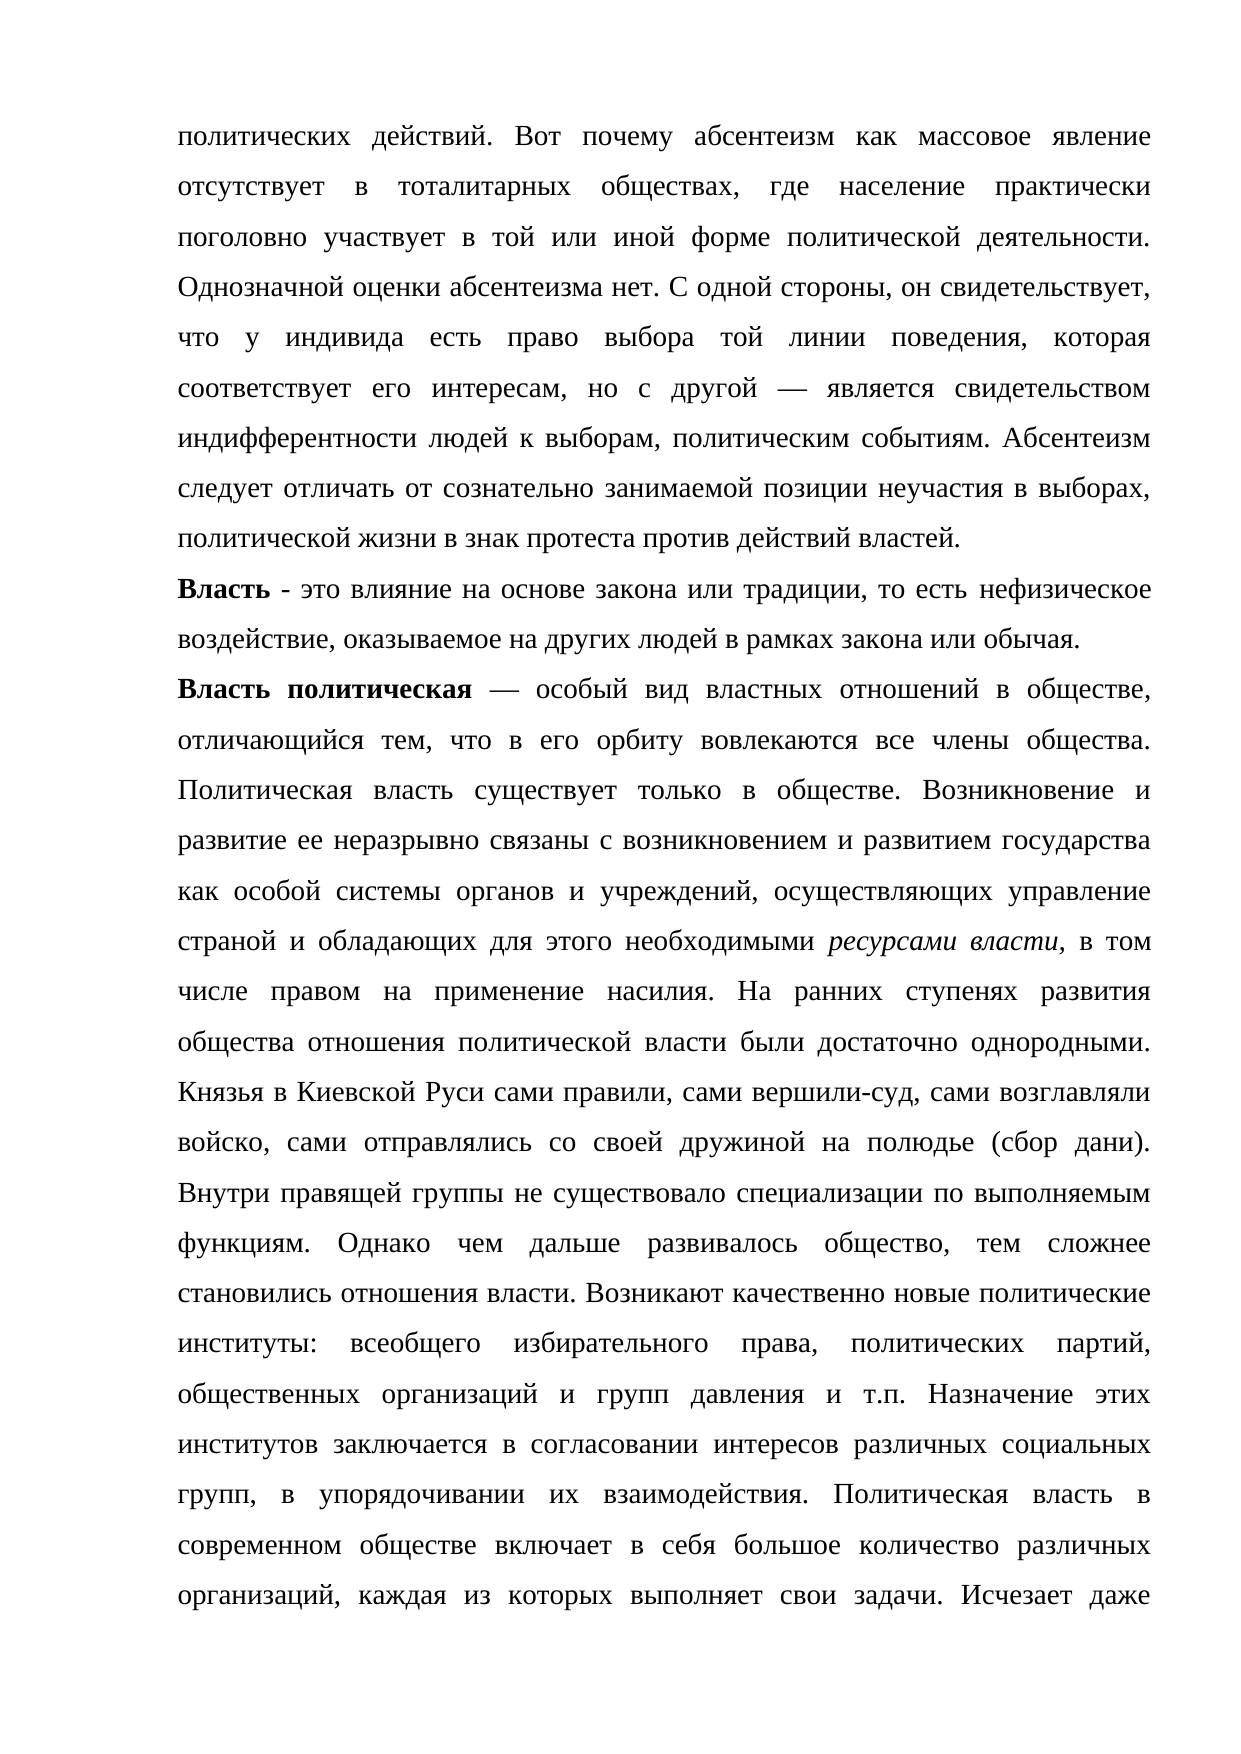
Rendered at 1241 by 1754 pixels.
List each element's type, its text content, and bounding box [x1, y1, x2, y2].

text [177, 672, 1152, 1611]
text Власть - это влияние на основе закона или традиции, то есть нефизическое воздействие, оказываемое на других людей в рамках закона или обычая. [177, 571, 1152, 655]
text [177, 118, 1152, 554]
